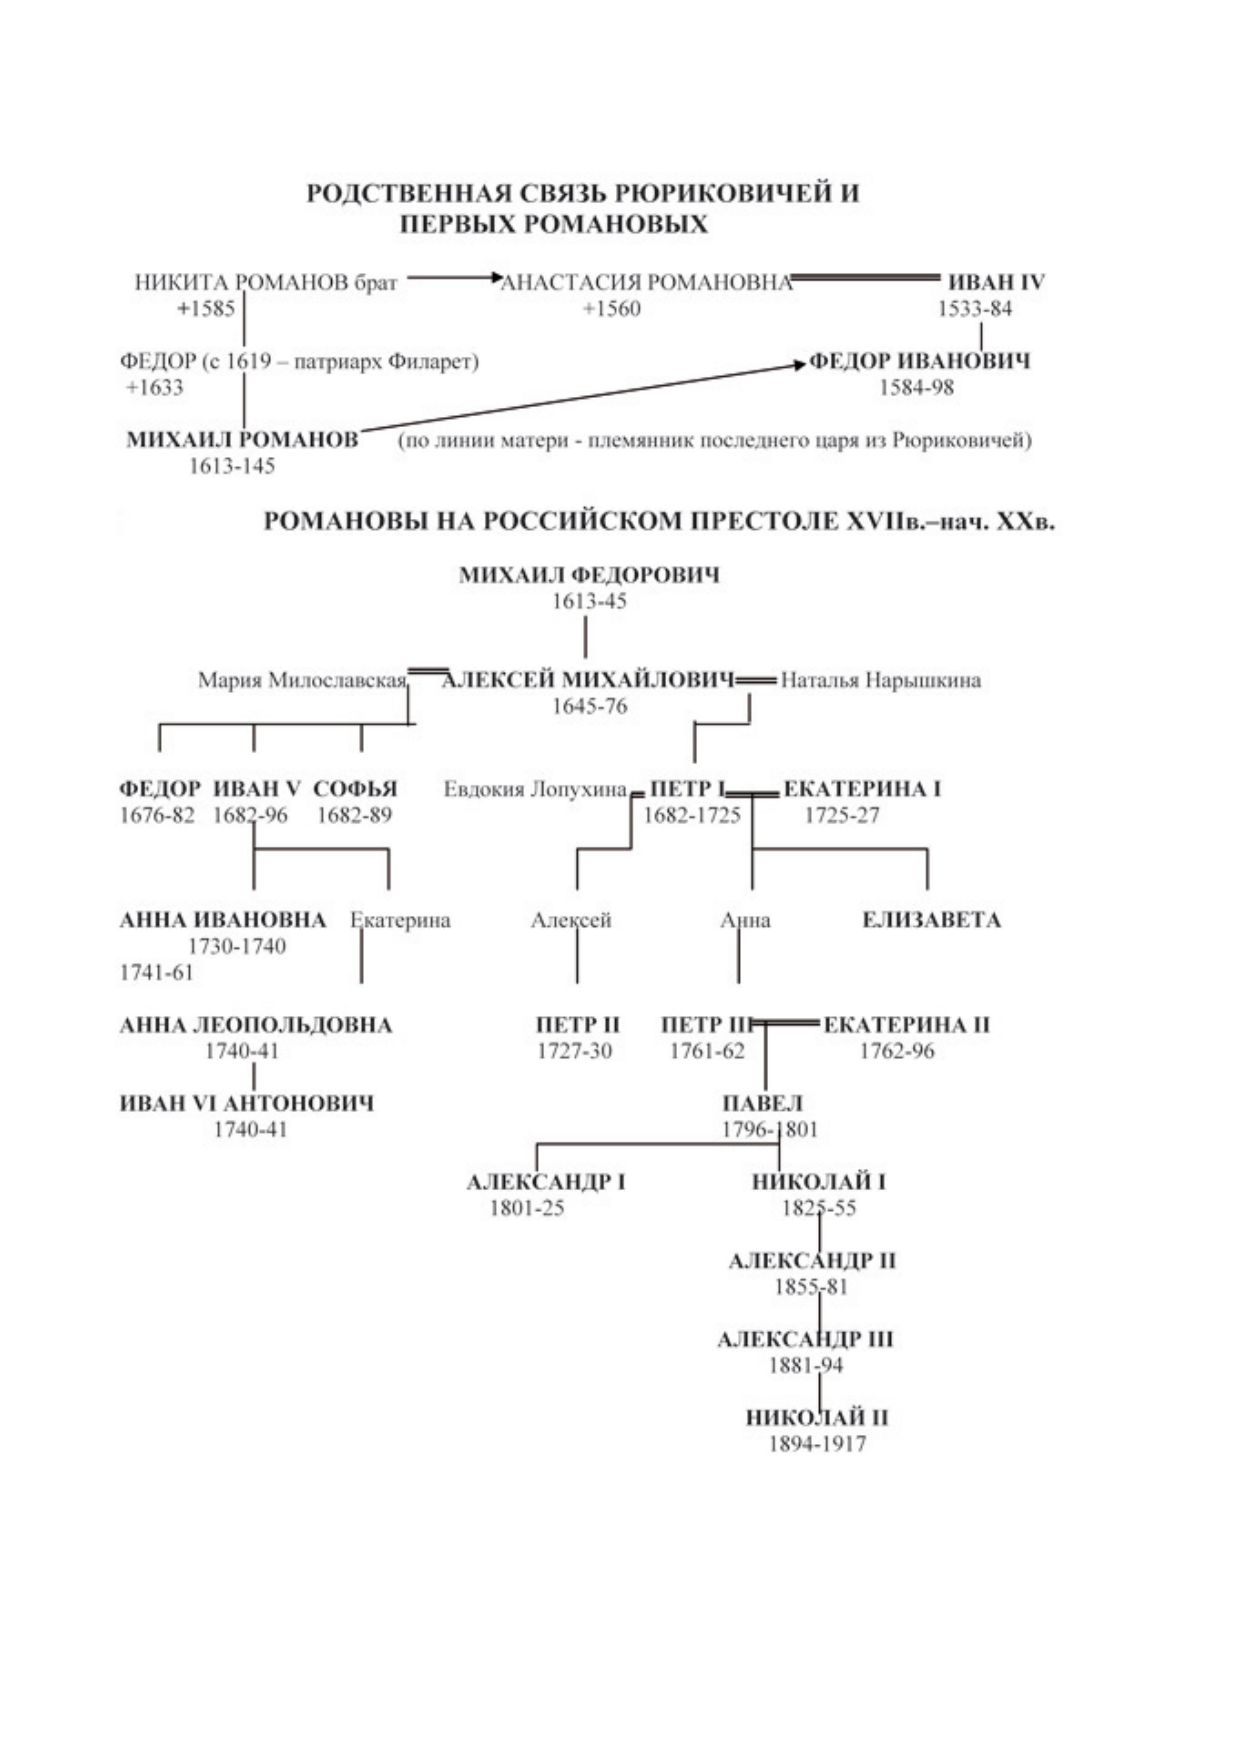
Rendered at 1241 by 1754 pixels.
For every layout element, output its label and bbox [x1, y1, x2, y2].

picture [0, 172, 1114, 1465]
